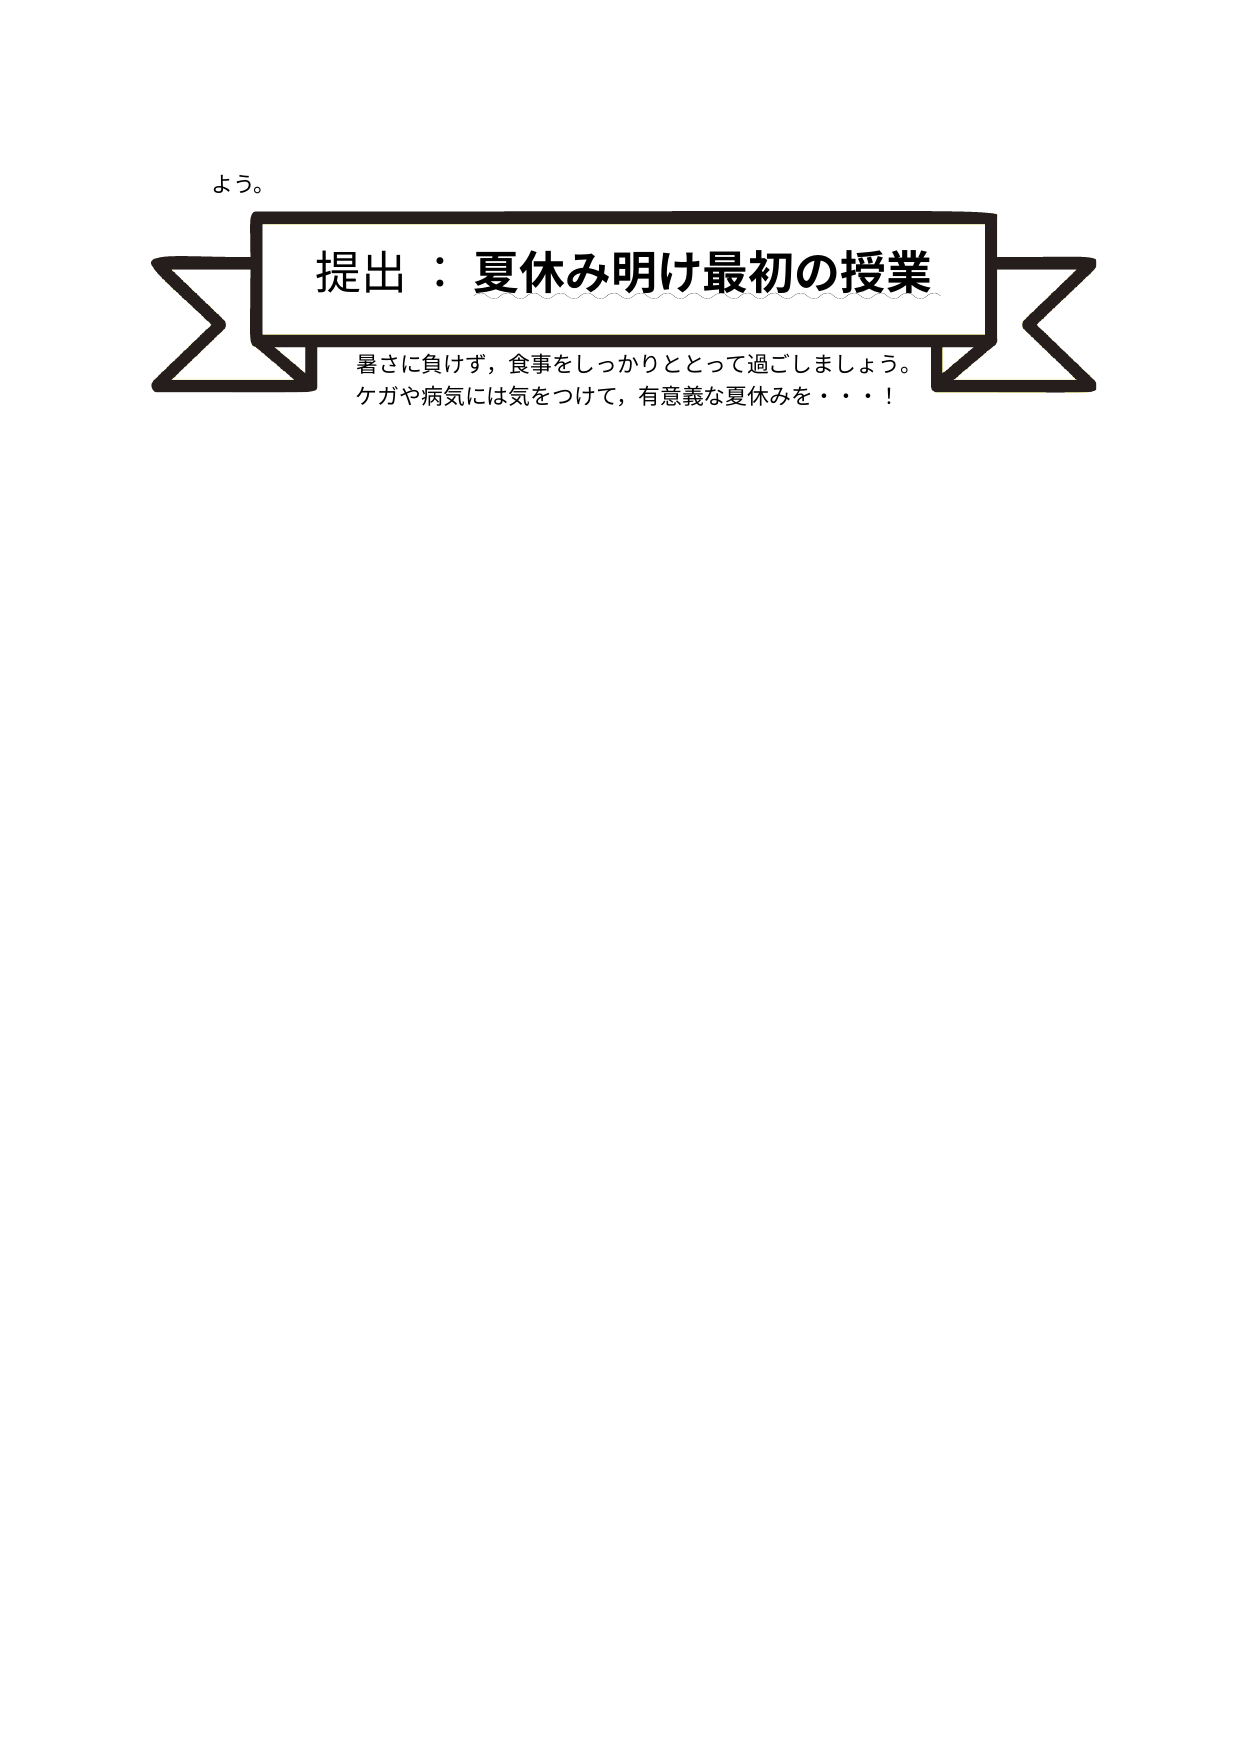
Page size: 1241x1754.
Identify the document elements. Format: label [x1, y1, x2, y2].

picture [151, 211, 1097, 393]
text [200, 164, 1128, 202]
